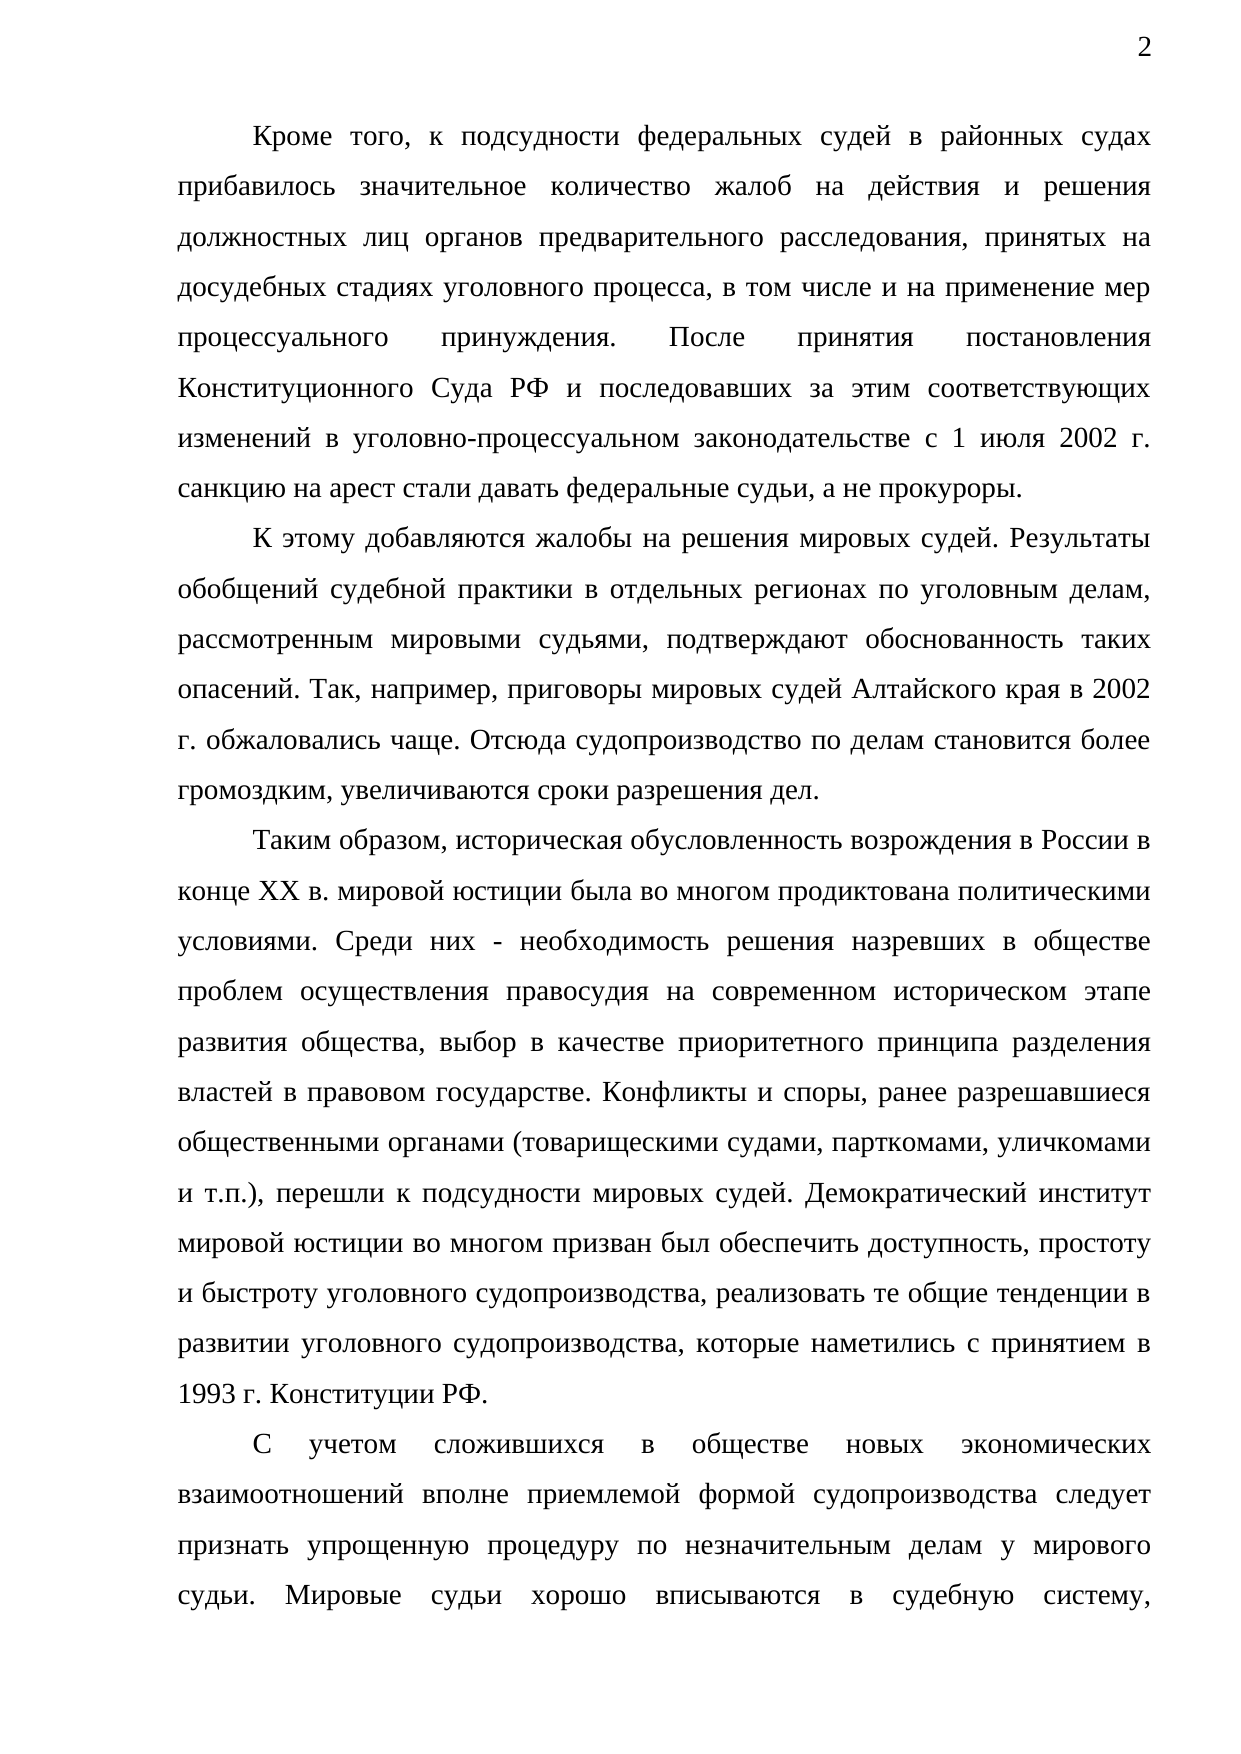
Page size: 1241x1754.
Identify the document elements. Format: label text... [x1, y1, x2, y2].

text Таким образом, историческая обусловленность возрождения в России в конце XX в. мировой юстиции была во многом продиктована политическими условиями. Среди них - необходимость решения назревших в обществе проблем осуществления правосудия на современном историческом этапе развития общества, выбор в качестве приоритетного принципа разделения властей в правовом государстве. Конфликты и споры, ранее разрешавшиеся общественными органами (товарищескими судами, парткомами, уличкомами и т.п.), перешли к подсудности мировых судей. Демократический институт мировой юстиции во многом призван был обеспечить доступность, простоту и быстроту уголовного судопроизводства, реализовать те общие тенденции в развитии уголовного судопроизводства, которые наметились с принятием в 1993 г. Конституции РФ. [177, 822, 1152, 1409]
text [177, 1426, 1152, 1611]
text К этому добавляются жалобы на решения мировых судей. Результаты обобщений судебной практики в отдельных регионах по уголовным делам, рассмотренным мировыми судьями, подтверждают обоснованность таких опасений. Так, например, приговоры мировых судей Алтайского края в 2002 г. обжаловались чаще. Отсюда судопроизводство по делам становится более громоздким, увеличиваются сроки разрешения дел. [177, 521, 1152, 806]
text Кроме того, к подсудности федеральных судей в районных судах прибавилось значительное количество жалоб на действия и решения должностных лиц органов предварительного расследования, принятых на досудебных стадиях уголовного процесса, в том числе и на применение мер процессуального принуждения. После принятия постановления Конституционного Суда РФ и последовавших за этим соответствующих изменений в уголовно-процессуальном законодательстве с 1 июля 2002 г. санкцию на арест стали давать федеральные судьи, а не прокуроры. [177, 118, 1152, 504]
